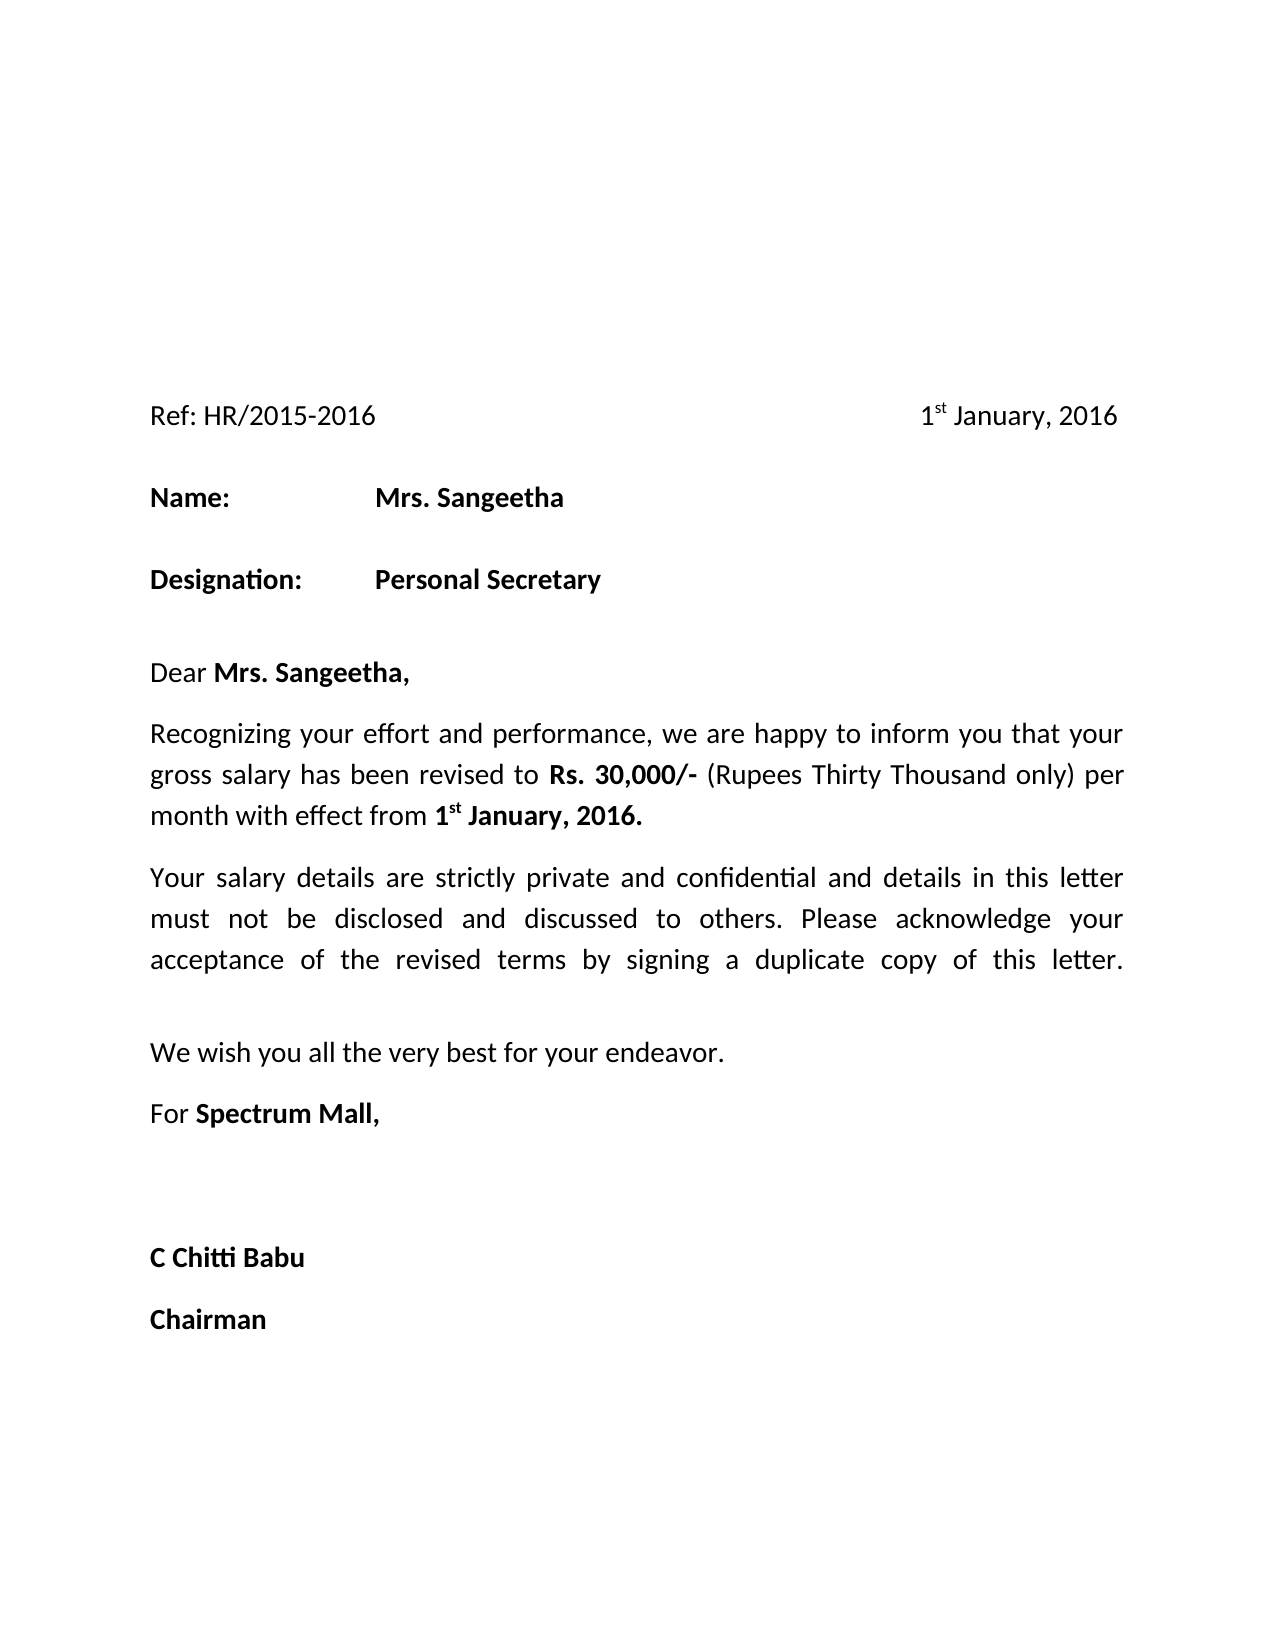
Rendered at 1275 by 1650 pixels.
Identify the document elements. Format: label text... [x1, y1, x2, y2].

text We wish you all the very best for your endeavor. [150, 1034, 1125, 1069]
text For Spectrum Mall, [150, 1096, 1125, 1131]
text Recognizing your effort and performance, we are happy to inform you that your gross salary has been revised to Rs. 30,000/- (Rupees Thirty Thousand only) per month with effect from 1st January, 2016. [150, 715, 1125, 833]
text C Chitti Babu [150, 1239, 1125, 1275]
text Chairman [150, 1301, 1125, 1337]
text Ref: HR/2015-2016 1st January, 2016 Name: Mrs. Sangeetha Designation: Personal Secretary [150, 397, 1125, 629]
text Dear Mrs. Sangeetha, [150, 654, 1125, 689]
text Your salary details are strictly private and confidential and details in this letter must not be disclosed and discussed to others. Please acknowledge your acceptance of the revised terms by signing a duplicate copy of this letter. [150, 859, 1125, 1009]
